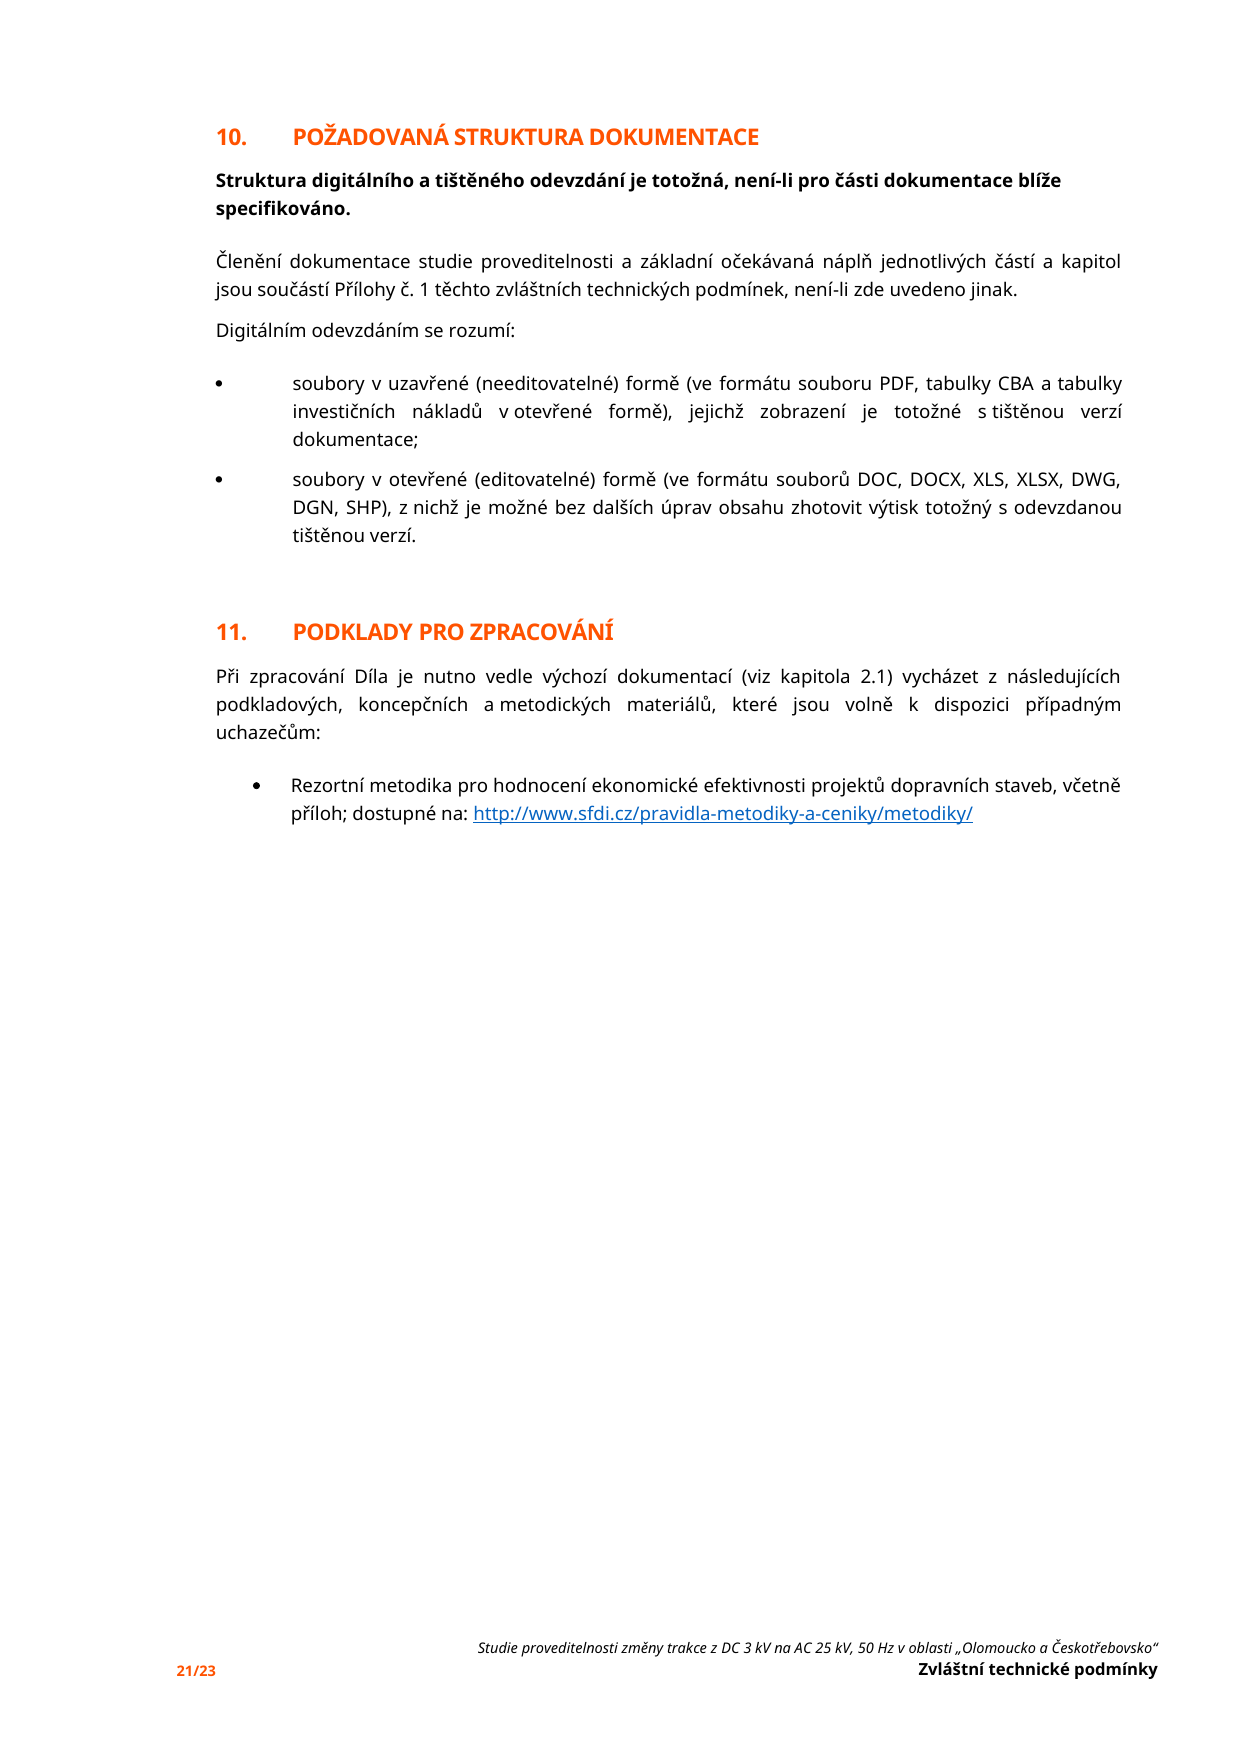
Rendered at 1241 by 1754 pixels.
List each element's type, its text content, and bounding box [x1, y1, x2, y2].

text Členění dokumentace studie proveditelnosti a základní očekávaná náplň jednotlivých částí a kapitol jsou součástí Přílohy č. 1 těchto zvláštních technických podmínek, není-li zde uvedeno jinak. [216, 248, 1122, 302]
list soubory v uzavřené (needitovatelné) formě (ve formátu souboru PDF, tabulky CBA a tabulky investičních nákladů v otevřené formě), jejichž zobrazení je totožné s tištěnou verzí dokumentace; [216, 370, 1122, 452]
text Při zpracování Díla je nutno vedle výchozí dokumentací (viz kapitola 2.1) vycházet z následujících podkladových, koncepčních a metodických materiálů, které jsou volně k dispozici případným uchazečům: [216, 663, 1122, 745]
subtitle Podklady PRO ZPRACOVÁNÍ [216, 616, 1122, 647]
list soubory v otevřené (editovatelné) formě (ve formátu souborů DOC, DOCX, XLS, XLSX, DWG, DGN, SHP), z nichž je možné bez dalších úprav obsahu zhotovit výtisk totožný s odevzdanou tištěnou verzí. [216, 467, 1122, 548]
text Digitálním odevzdáním se rozumí: [216, 317, 1122, 343]
text Struktura digitálního a tištěného odevzdání je totožná, není-li pro části dokumentace blíže specifikováno. [216, 167, 1122, 221]
list Rezortní metodika pro hodnocení ekonomické efektivnosti projektů dopravních staveb, včetně příloh; dostupné na: http://www.sfdi.cz/pravidla-metodiky-a-ceniky/metodiky/ [253, 772, 1122, 826]
subtitle Požadovaná struktura dokumentace [216, 121, 1122, 152]
